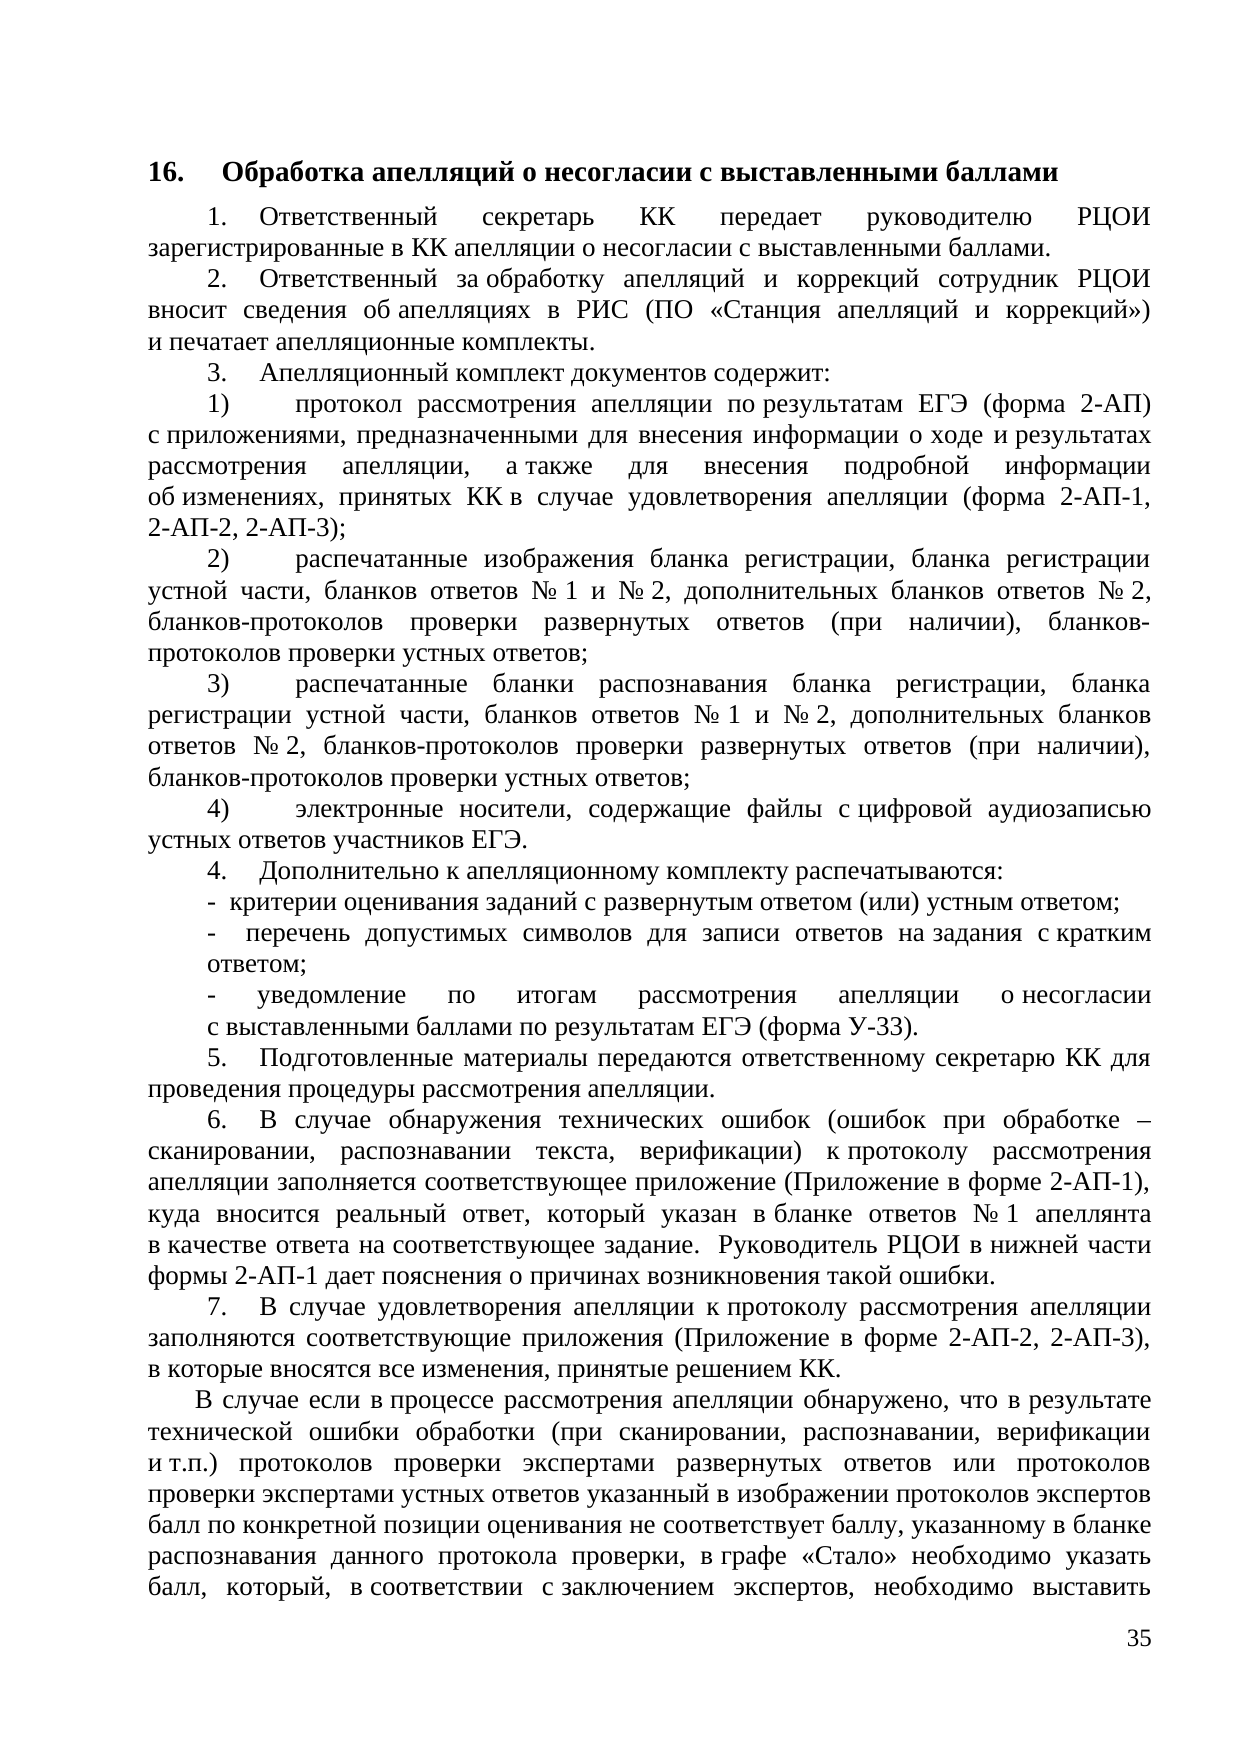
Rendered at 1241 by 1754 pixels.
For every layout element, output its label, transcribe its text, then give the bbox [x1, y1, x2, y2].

subtitle Обработка апелляций о несогласии с выставленными баллами [148, 154, 1152, 187]
list Дополнительно к апелляционному комплекту распечатываются: [148, 854, 1152, 885]
list В случае удовлетворения апелляции к протоколу рассмотрения апелляции заполняются соответствующие приложения (Приложение в форме 2-АП-2, 2-АП-3), в которые вносятся все изменения, принятые решением КК. [148, 1290, 1152, 1383]
list В случае обнаружения технических ошибок (ошибок при обработке – сканировании, распознавании текста, верификации) к протоколу рассмотрения апелляции заполняется соответствующее приложение (Приложение в форме 2-АП-1), куда вносится реальный ответ, который указан в бланке ответов № 1 апеллянта в качестве ответа на соответствующее задание. Руководитель РЦОИ в нижней части формы 2-АП-1 дает пояснения о причинах возникновения такой ошибки. [148, 1103, 1152, 1290]
list электронные носители, содержащие файлы с цифровой аудиозаписью устных ответов участников ЕГЭ. [148, 792, 1152, 854]
list Подготовленные материалы передаются ответственному секретарю КК для проведения процедуры рассмотрения апелляции. [148, 1041, 1152, 1103]
list протокол рассмотрения апелляции по результатам ЕГЭ (форма 2-АП) с приложениями, предназначенными для внесения информации о ходе и результатах рассмотрения апелляции, а также для внесения подробной информации об изменениях, принятых КК в случае удовлетворения апелляции (форма 2-АП-1, 2-АП-2, 2-АП-3); [148, 387, 1152, 543]
text - критерии оценивания заданий с развернутым ответом (или) устным ответом; [207, 885, 1152, 916]
list распечатанные бланки распознавания бланка регистрации, бланка регистрации устной части, бланков ответов № 1 и № 2, дополнительных бланков ответов № 2, бланков-протоколов проверки развернутых ответов (при наличии), бланков-протоколов проверки устных ответов; [148, 667, 1152, 792]
list Ответственный секретарь КК передает руководителю РЦОИ зарегистрированные в КК апелляции о несогласии с выставленными баллами. [148, 200, 1152, 262]
text - перечень допустимых символов для записи ответов на задания с кратким ответом; [207, 916, 1152, 979]
list распечатанные изображения бланка регистрации, бланка регистрации устной части, бланков ответов № 1 и № 2, дополнительных бланков ответов № 2, бланков-протоколов проверки развернутых ответов (при наличии), бланков-протоколов проверки устных ответов; [148, 543, 1152, 667]
list Апелляционный комплект документов содержит: [148, 356, 1152, 387]
text - уведомление по итогам рассмотрения апелляции о несогласии с выставленными баллами по результатам ЕГЭ (форма У-33). [207, 979, 1152, 1041]
list Ответственный за обработку апелляций и коррекций сотрудник РЦОИ вносит сведения об апелляциях в РИС (ПО «Станция апелляций и коррекций») и печатает апелляционные комплекты. [148, 262, 1152, 356]
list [148, 1383, 1152, 1602]
